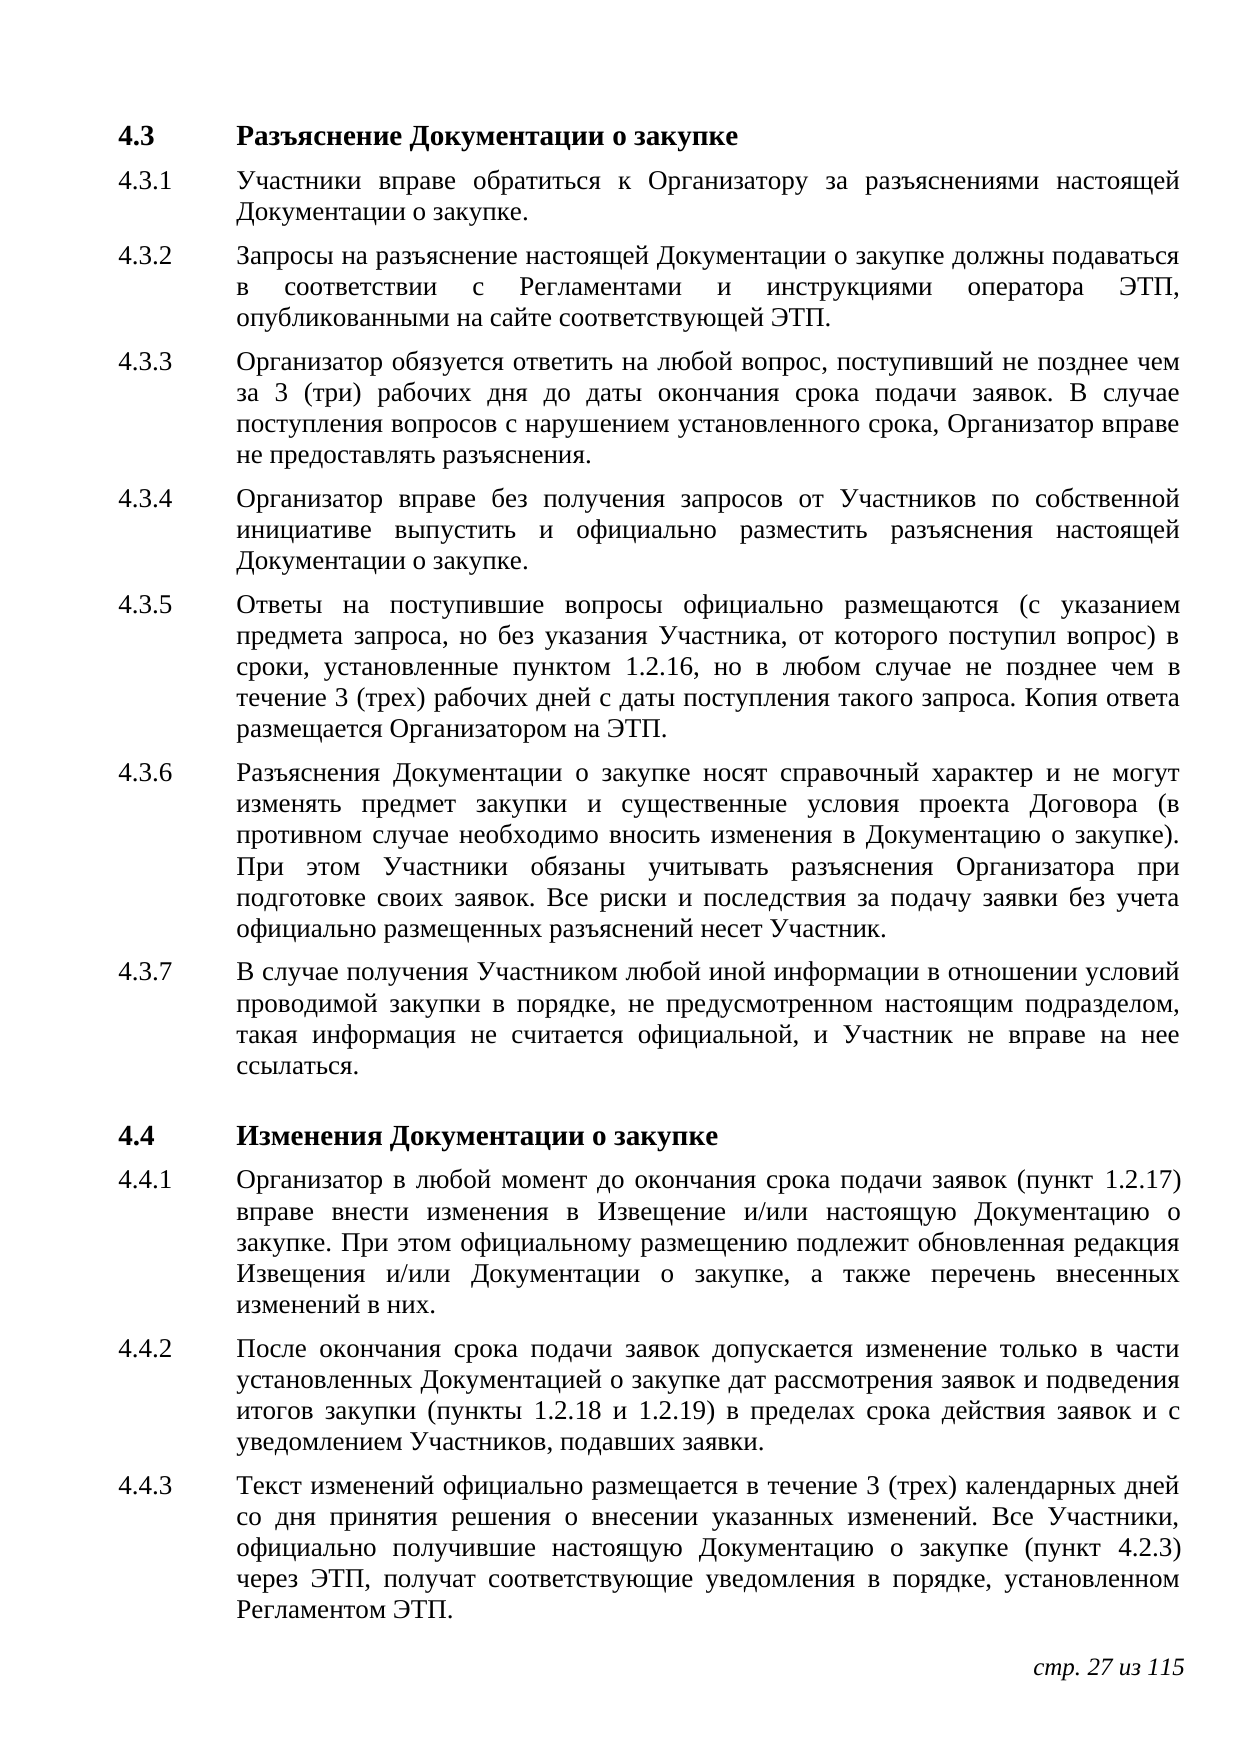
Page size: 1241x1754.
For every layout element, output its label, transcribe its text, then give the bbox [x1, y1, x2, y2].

text Организатор в любой момент до окончания срока подачи заявок (пункт 1.2.17) вправе внести изменения в Извещение и/или настоящую Документацию о закупке. При этом официальному размещению подлежит обновленная редакция Извещения и/или Документации о закупке, а также перечень внесенных изменений в них. [118, 1164, 1181, 1319]
text Запросы на разъяснение настоящей Документации о закупке должны подаваться в соответствии с Регламентами и инструкциями оператора ЭТП, опубликованными на сайте соответствующей ЭТП. [118, 239, 1181, 332]
subtitle Разъяснение Документации о закупке [118, 118, 1181, 152]
text Ответы на поступившие вопросы официально размещаются (с указанием предмета запроса, но без указания Участника, от которого поступил вопрос) в сроки, установленные пунктом 1.2.16, но в любом случае не позднее чем в течение 3 (трех) рабочих дней с даты поступления такого запроса. Копия ответа размещается Организатором на ЭТП. [118, 588, 1181, 744]
text Организатор обязуется ответить на любой вопрос, поступивший не позднее чем за 3 (три) рабочих дня до даты окончания срока подачи заявок. В случае поступления вопросов с нарушением установленного срока, Организатор вправе не предоставлять разъяснения. [118, 345, 1181, 469]
text Разъяснения Документации о закупке носят справочный характер и не могут изменять предмет закупки и существенные условия проекта Договора (в противном случае необходимо вносить изменения в Документацию о закупке). При этом Участники обязаны учитывать разъяснения Организатора при подготовке своих заявок. Все риски и последствия за подачу заявки без учета официально размещенных разъяснений несет Участник. [118, 756, 1181, 943]
text Участники вправе обратиться к Организатору за разъяснениями настоящей Документации о закупке. [118, 164, 1181, 226]
text Текст изменений официально размещается в течение 3 (трех) календарных дней со дня принятия решения о внесении указанных изменений. Все Участники, официально получившие настоящую Документацию о закупке (пункт 4.2.3) через ЭТП, получат соответствующие уведомления в порядке, установленном Регламентом ЭТП. [118, 1469, 1181, 1625]
text Организатор вправе без получения запросов от Участников по собственной инициативе выпустить и официально разместить разъяснения настоящей Документации о закупке. [118, 482, 1181, 575]
text В случае получения Участником любой иной информации в отношении условий проводимой закупки в порядке, не предусмотренном настоящим подразделом, такая информация не считается официальной, и Участник не вправе на нее ссылаться. [118, 956, 1181, 1080]
subtitle Изменения Документации о закупке [118, 1118, 1181, 1151]
text После окончания срока подачи заявок допускается изменение только в части установленных Документацией о закупке дат рассмотрения заявок и подведения итогов закупки (пункты 1.2.18 и 1.2.19) в пределах срока действия заявок и с уведомлением Участников, подавших заявки. [118, 1332, 1181, 1456]
